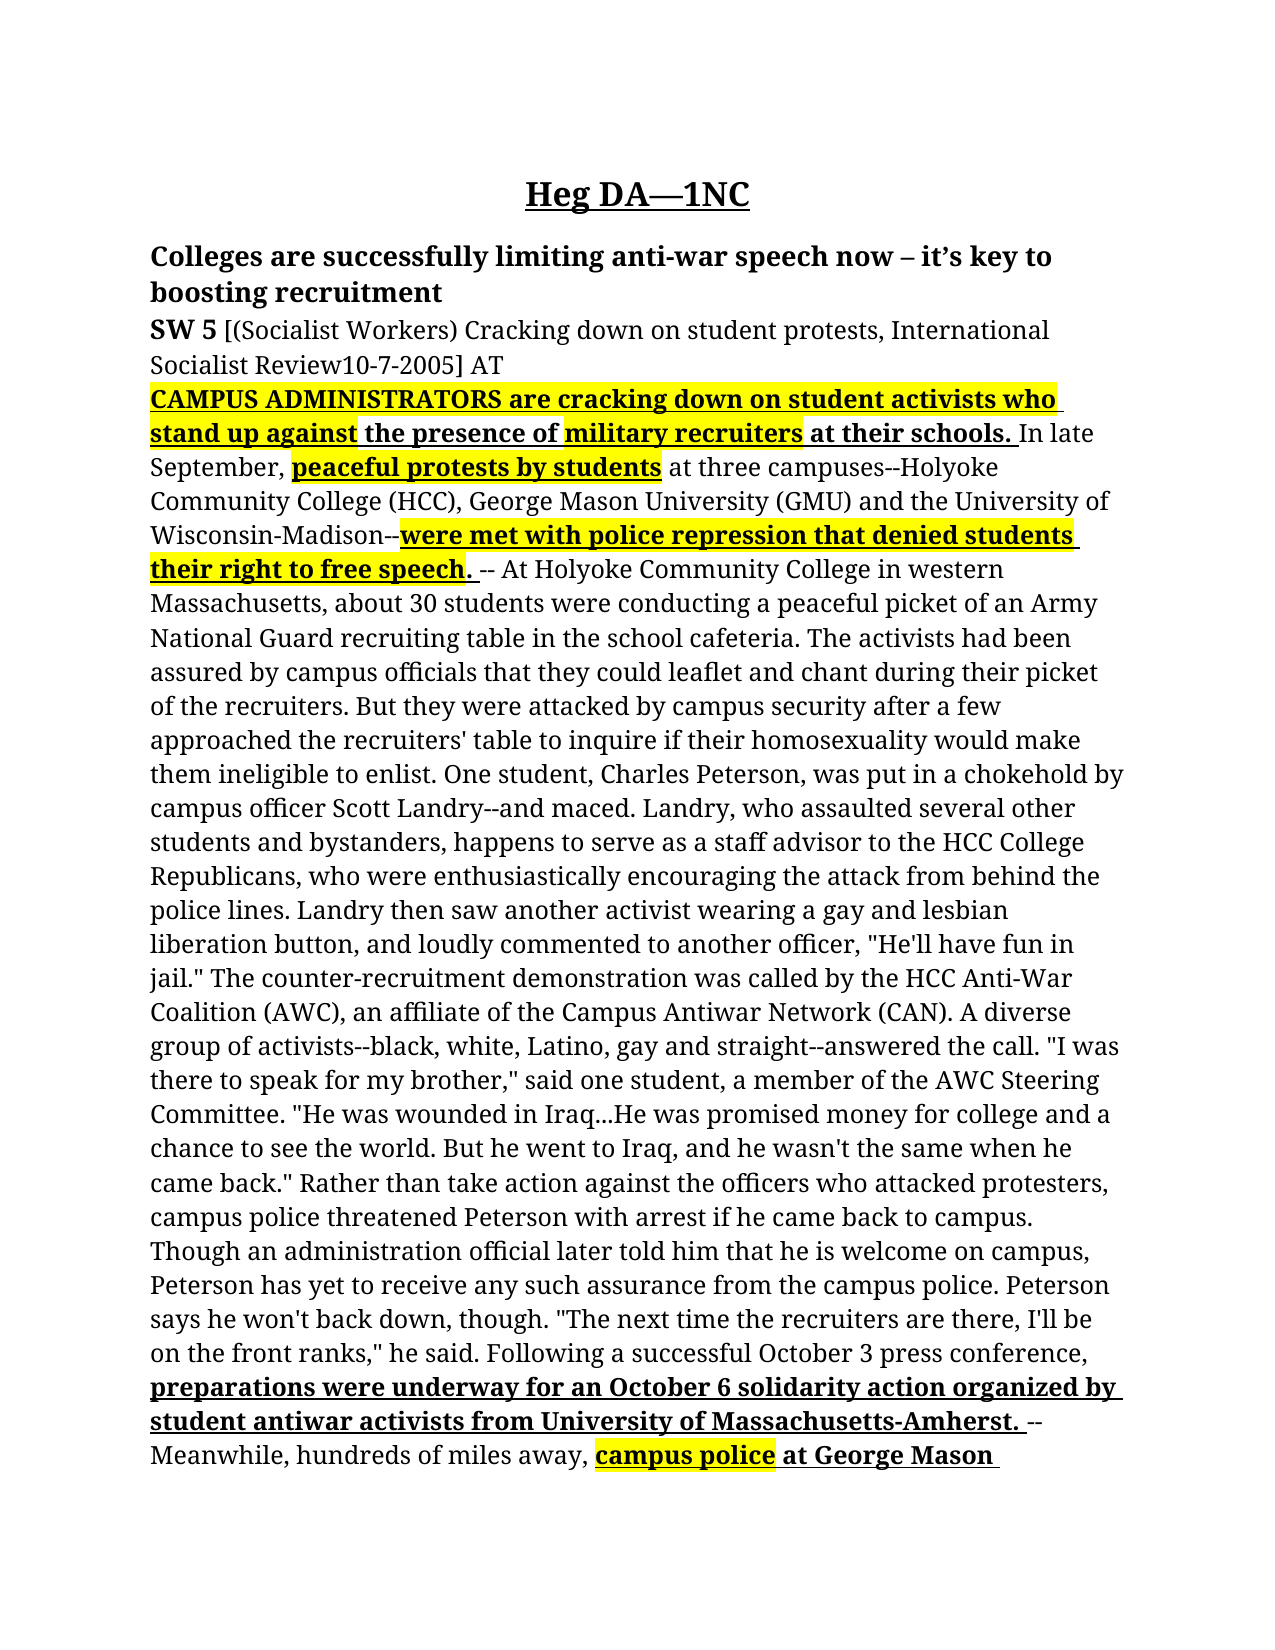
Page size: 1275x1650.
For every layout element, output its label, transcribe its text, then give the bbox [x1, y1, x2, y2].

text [150, 382, 1125, 1472]
text SW 5 [(Socialist Workers) Cracking down on student protests, International Socialist Review10-7-2005] AT [150, 311, 1125, 382]
subtitle Heg DA—1NC [150, 171, 1125, 216]
subtitle Colleges are successfully limiting anti-war speech now – it’s key to boosting recruitment [150, 237, 1125, 311]
